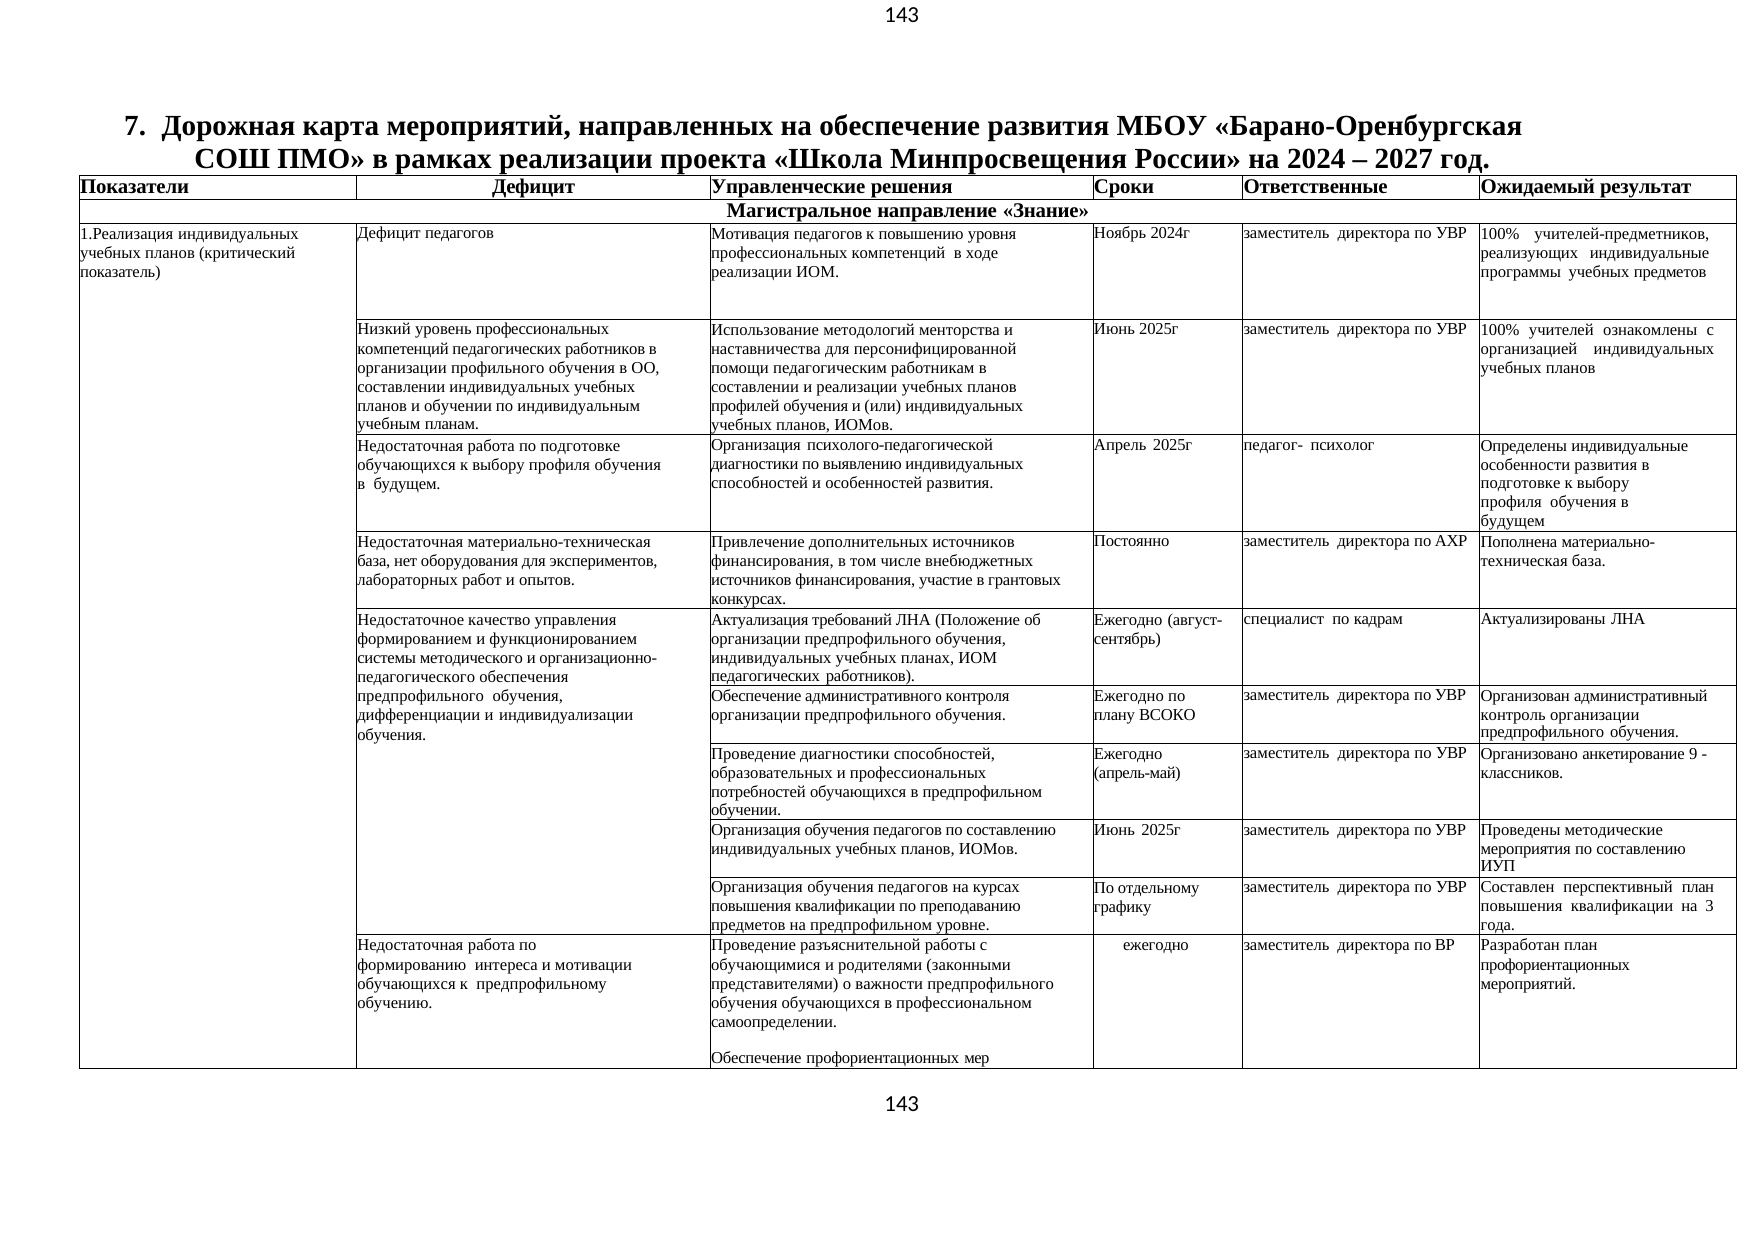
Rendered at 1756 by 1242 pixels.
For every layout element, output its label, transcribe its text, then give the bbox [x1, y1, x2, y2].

table_header Показатели [80, 176, 356, 199]
table_cell Обеспечение профориентационных мер [711, 1039, 1093, 1068]
table_cell Недостаточное качество управления формированием и функционированием системы методического и организационно- педагогического обеспечения предпрофильного обучения, дифференциации и индивидуализации обучения. [357, 609, 710, 934]
table_cell заместитель директора по УВР [1243, 686, 1479, 742]
table_cell Проведены методические мероприятия по составлению ИУП [1480, 820, 1736, 877]
table_cell Мотивация педагогов к повышению уровня профессиональных компетенций в ходе реализации ИОМ. [711, 224, 1093, 319]
table_cell Определены индивидуальные особенности развития в подготовке к выбору профиля обучения в будущем [1480, 435, 1736, 531]
table_cell заместитель директора по УВР [1243, 878, 1479, 934]
table_cell заместитель директора по УВР [1243, 320, 1479, 434]
table_cell Составлен перспективный план повышения квалификации на 3 года. [1480, 878, 1736, 934]
table_cell Организация психолого-педагогической диагностики по выявлению индивидуальных способностей и особенностей развития. [711, 435, 1093, 531]
table_cell педагог- психолог [1243, 435, 1479, 531]
table_cell Ноябрь 2024г [1094, 224, 1242, 319]
table_cell Пополнена материально- техническая база. [1480, 532, 1736, 608]
table_cell Использование методологий менторства и наставничества для персонифицированной помощи педагогическим работникам в составлении и реализации учебных планов профилей обучения и (или) индивидуальных учебных планов, ИОМов. [711, 320, 1093, 434]
table_cell Ежегодно по плану ВСОКО [1094, 686, 1242, 742]
table_cell заместитель директора по ВР [1243, 935, 1479, 1068]
table_header Сроки [1094, 176, 1242, 199]
table_cell Низкий уровень профессиональных компетенций педагогических работников в организации профильного обучения в ОО, составлении индивидуальных учебных планов и обучении по индивидуальным учебным планам. [357, 320, 710, 434]
table_cell Организовано анкетирование 9 - классников. [1480, 744, 1736, 819]
table_cell ежегодно [1094, 935, 1242, 1068]
table_cell Актуализация требований ЛНА (Положение об организации предпрофильного обучения, индивидуальных учебных планах, ИОМ педагогических работников). [711, 609, 1093, 685]
table_cell 100% учителей-предметников, реализующих индивидуальные программы учебных предметов [1480, 224, 1736, 319]
table_cell Обеспечение административного контроля организации предпрофильного обучения. [711, 686, 1093, 742]
table_header Ответственные [1243, 176, 1479, 199]
table_cell Постоянно [1094, 532, 1242, 608]
table_cell специалист по кадрам [1243, 609, 1479, 685]
table_cell Июнь 2025г [1094, 320, 1242, 434]
table_cell Проведение диагностики способностей, образовательных и профессиональных потребностей обучающихся в предпрофильном обучении. [711, 744, 1093, 819]
table_cell По отдельному графику [1094, 878, 1242, 934]
table_cell заместитель директора по УВР [1243, 820, 1479, 877]
table_cell Магистральное направление «Знание» [80, 200, 1736, 223]
table_cell заместитель директора по УВР [1243, 224, 1479, 319]
table_header Управленческие решения [711, 176, 1093, 199]
table_cell Организация обучения педагогов на курсах повышения квалификации по преподаванию предметов на предпрофильном уровне. [711, 878, 1093, 934]
table_header Дефицит [357, 176, 710, 199]
table_cell Июнь 2025г [1094, 820, 1242, 877]
table_cell 1.Реализация индивидуальных учебных планов (критический показатель) [80, 224, 356, 1068]
table_header Ожидаемый результат [1480, 176, 1736, 199]
table_cell Недостаточная работа по формированию интереса и мотивации обучающихся к предпрофильному обучению. [357, 935, 710, 1068]
table_cell заместитель директора по АХР [1243, 532, 1479, 608]
table_cell Организован административный контроль организации предпрофильного обучения. [1480, 686, 1736, 742]
table_cell Актуализированы ЛНА [1480, 609, 1736, 685]
table_cell Дефицит педагогов [357, 224, 710, 319]
table_cell Недостаточная работа по подготовке обучающихся к выбору профиля обучения в будущем. [357, 435, 710, 531]
table_cell заместитель директора по УВР [1243, 744, 1479, 819]
table_cell Организация обучения педагогов по составлению индивидуальных учебных планов, ИОМов. [711, 820, 1093, 877]
table_cell Разработан план профориентационных мероприятий. [1480, 935, 1736, 1068]
table_cell Ежегодно (апрель-май) [1094, 744, 1242, 819]
table_cell Ежегодно (август- сентябрь) [1094, 609, 1242, 685]
table_cell Проведение разъяснительной работы с обучающимися и родителями (законными представителями) о важности предпрофильного обучения обучающихся в профессиональном самоопределении. [711, 935, 1093, 1038]
table_cell Недостаточная материально-техническая база, нет оборудования для экспериментов, лабораторных работ и опытов. [357, 532, 710, 608]
table_cell Привлечение дополнительных источников финансирования, в том числе внебюджетных источников финансирования, участие в грантовых конкурсах. [711, 532, 1093, 608]
table_cell 100% учителей ознакомлены с организацией индивидуальных учебных планов [1480, 320, 1736, 434]
list Дорожная карта мероприятий, направленных на обеспечение развития МБОУ «Барано-Оренбургская СОШ ПМО» в рамках реализации проекта «Школа Минпросвещения России» на 2024 – 2027 год. [123, 108, 1523, 175]
table_cell Апрель 2025г [1094, 435, 1242, 531]
